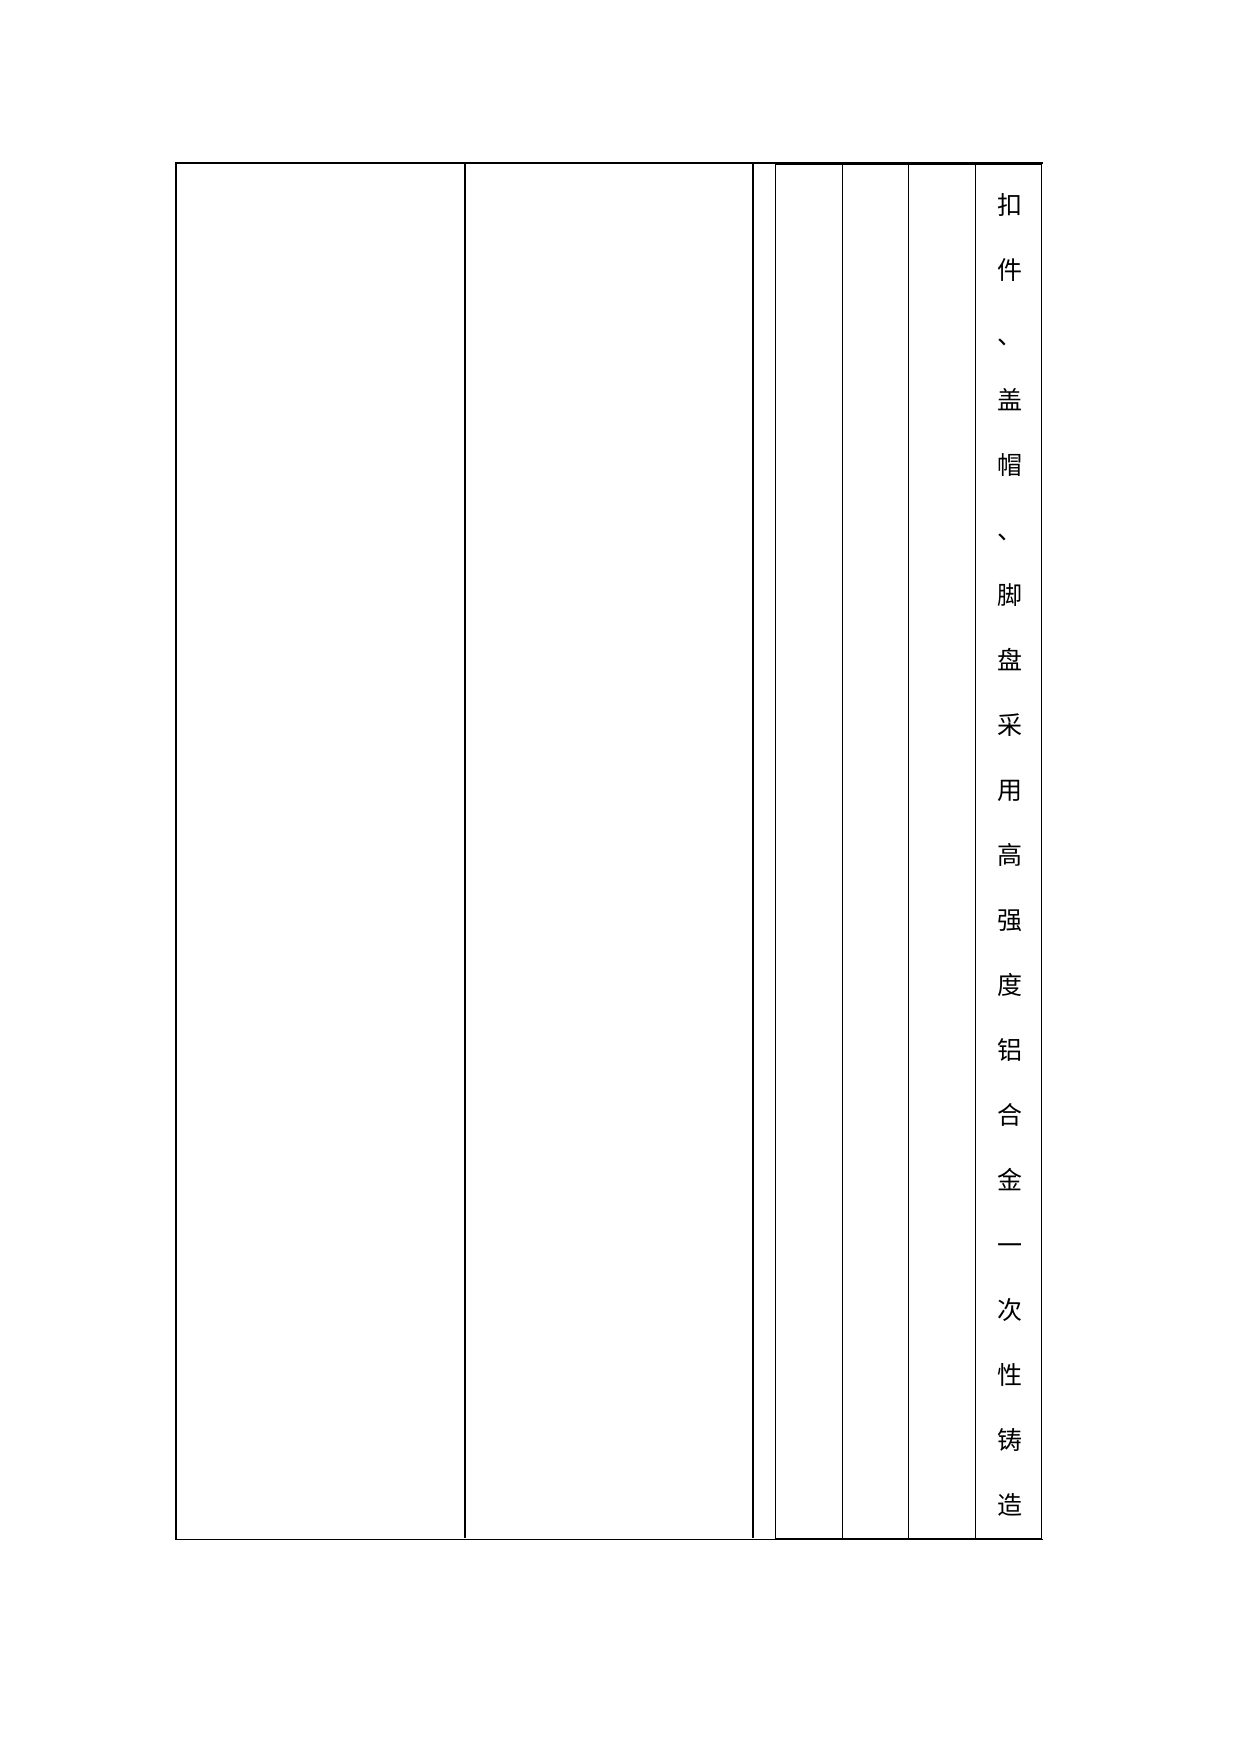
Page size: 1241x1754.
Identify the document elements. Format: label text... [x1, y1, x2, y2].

table_cell [754, 164, 775, 1538]
table_cell 1 [177, 164, 464, 1538]
table_cell [976, 165, 1041, 1538]
table_cell [466, 164, 752, 1538]
table_cell [776, 165, 842, 1538]
table_cell [843, 165, 908, 1538]
table_cell [909, 165, 975, 1538]
